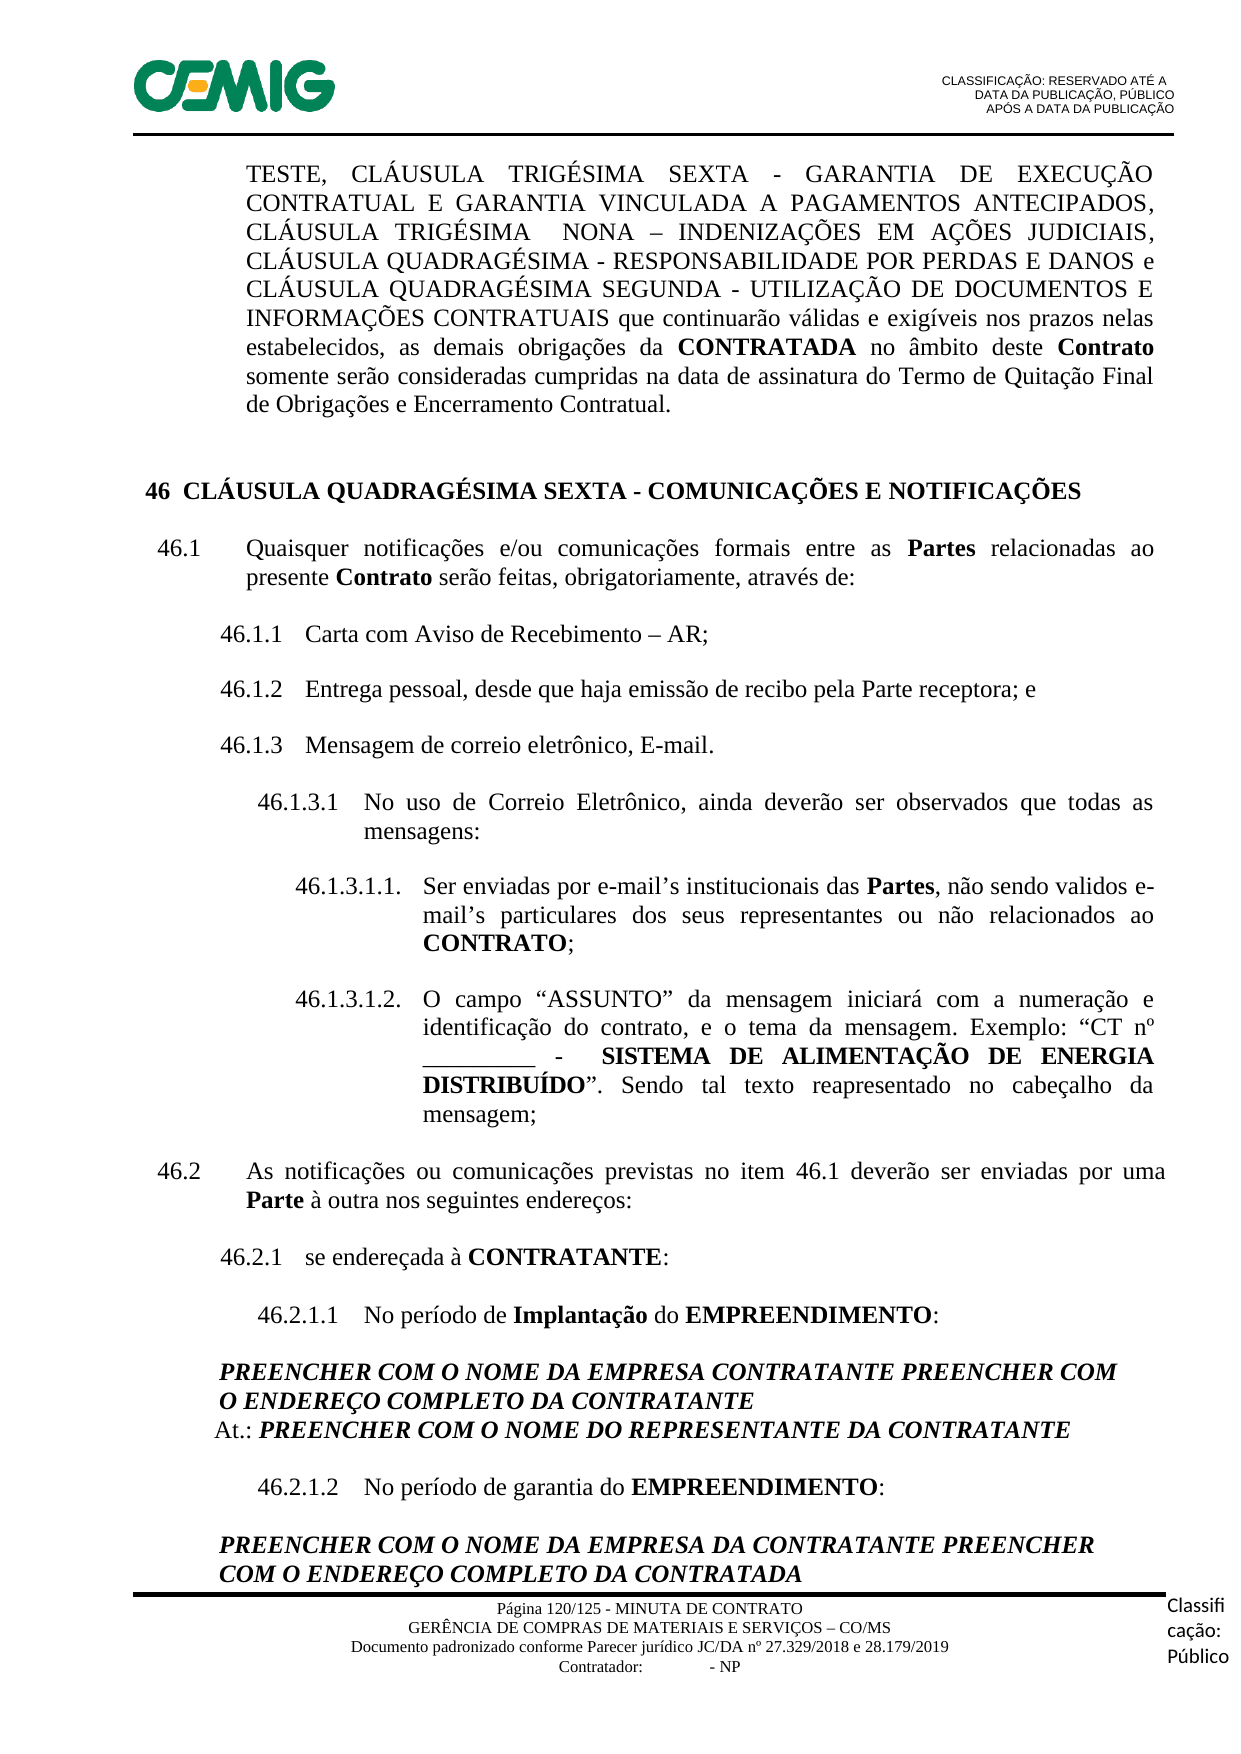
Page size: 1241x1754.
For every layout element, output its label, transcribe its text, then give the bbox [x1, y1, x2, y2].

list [157, 159, 1154, 418]
list Ser enviadas por e-mail’s institucionais das Partes, não sendo validos e-mail’s particulares dos seus representantes ou não relacionados ao CONTRATO; [295, 871, 1154, 957]
list Entrega pessoal, desde que haja emissão de recibo pela Parte receptora; e [220, 674, 1154, 703]
subtitle PREENCHER COM O NOME DA EMPRESA CONTRATANTE PREENCHER COM O ENDEREÇO COMPLETO DA CONTRATANTE [219, 1357, 1139, 1415]
picture [132, 59, 336, 113]
list Quaisquer notificações e/ou comunicações formais entre as Partes relacionadas ao presente Contrato serão feitas, obrigatoriamente, através de: [157, 533, 1154, 591]
list No período de garantia do EMPREENDIMENTO: [257, 1472, 1166, 1501]
list O campo “ASSUNTO” da mensagem iniciará com a numeração e identificação do contrato, e o tema da mensagem. Exemplo: “CT nº _________ - SISTEMA DE ALIMENTAÇÃO DE ENERGIA DISTRIBUÍDO”. Sendo tal texto reapresentado no cabeçalho da mensagem; [295, 984, 1154, 1127]
list Mensagem de correio eletrônico, E-mail. [220, 730, 1154, 758]
subtitle At.: PREENCHER COM O NOME DO REPRESENTANTE DA CONTRATANTE [214, 1415, 1166, 1444]
subtitle CLÁUSULA QUADRAGÉSIMA SEXTA - COMUNICAÇÕES E NOTIFICAÇÕES [145, 476, 1166, 504]
list As notificações ou comunicações previstas no item 46.1 deverão ser enviadas por uma Parte à outra nos seguintes endereços: [157, 1156, 1166, 1214]
list No período de Implantação do EMPREENDIMENTO: [257, 1300, 1166, 1329]
list Carta com Aviso de Recebimento – AR; [220, 619, 1154, 648]
subtitle PREENCHER COM O NOME DA EMPRESA DA CONTRATANTE PREENCHER COM O ENDEREÇO COMPLETO DA CONTRATADA [219, 1530, 1139, 1587]
list No uso de Correio Eletrônico, ainda deverão ser observados que todas as mensagens: [257, 787, 1154, 845]
list se endereçada à CONTRATANTE: [220, 1242, 1166, 1271]
